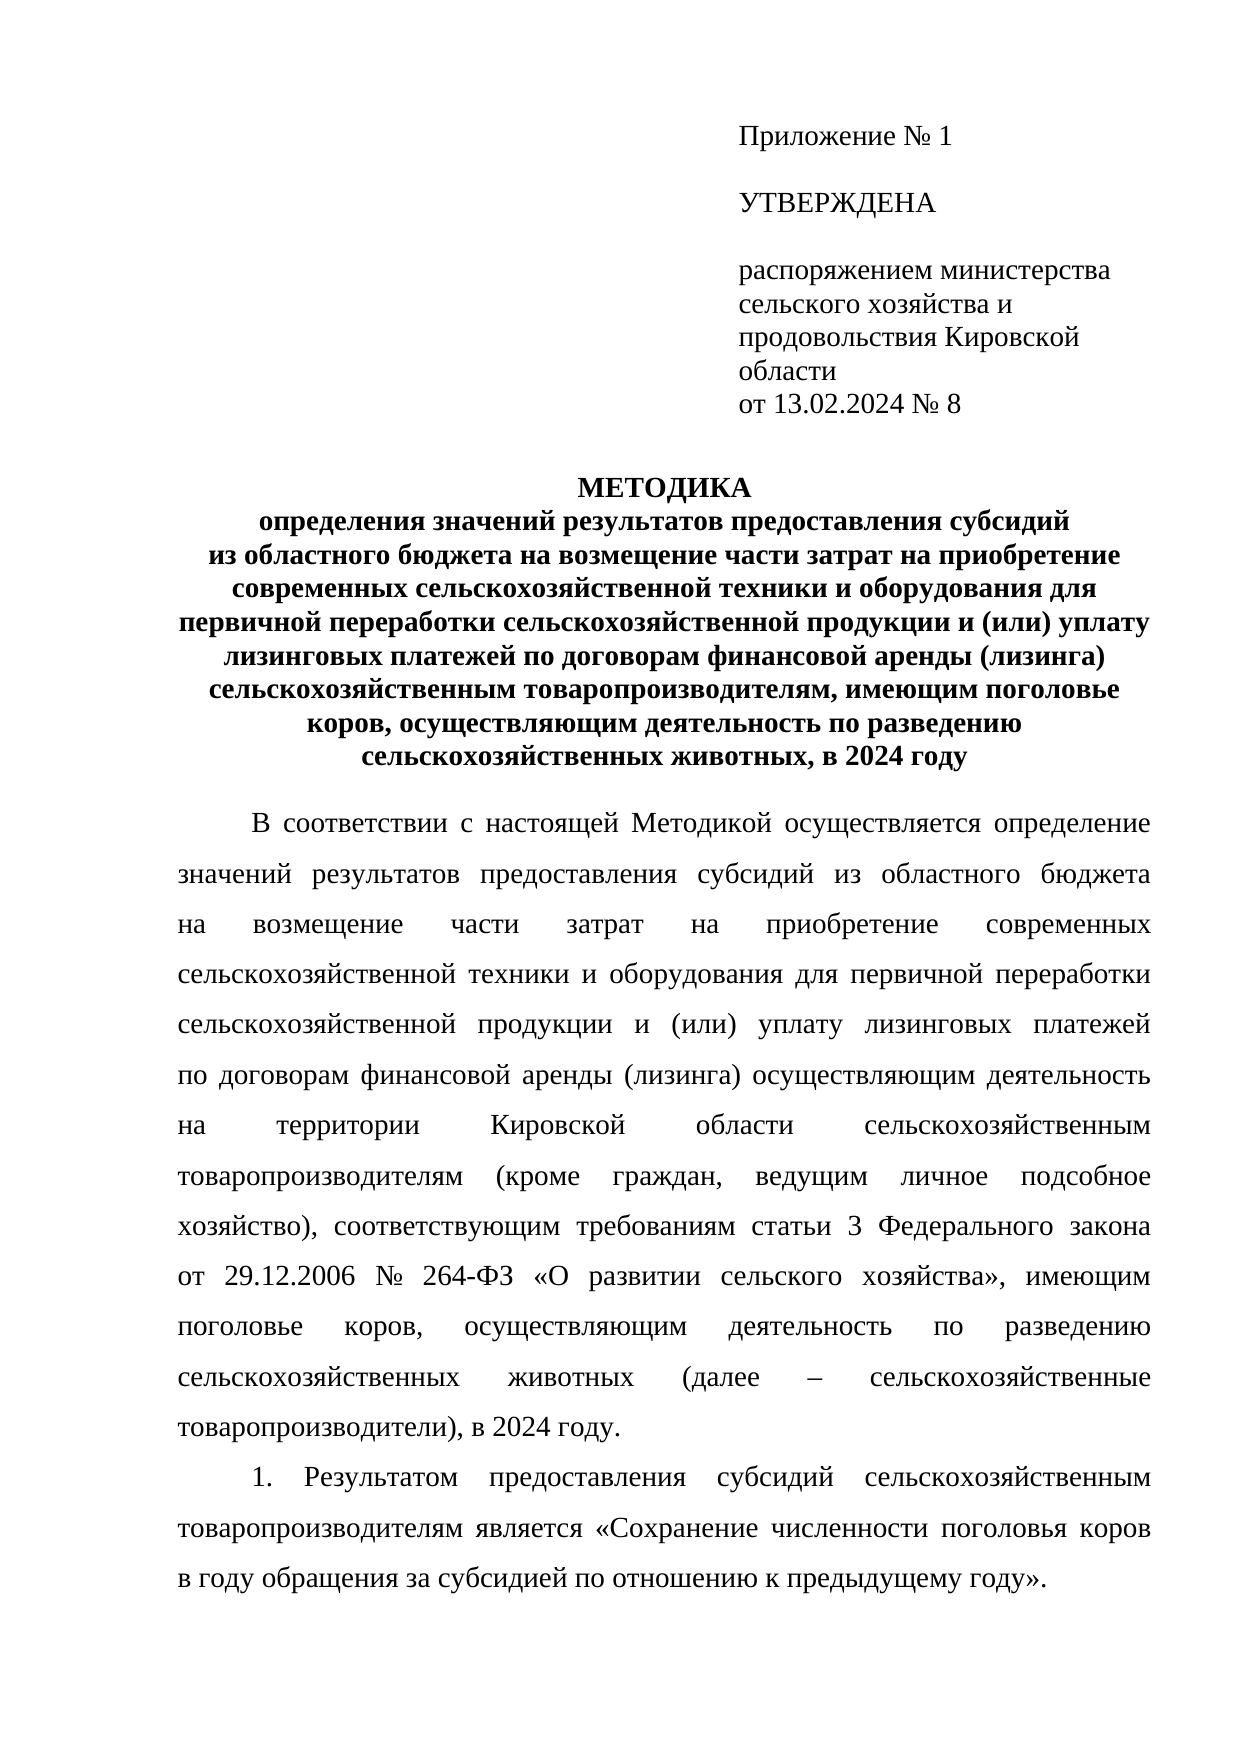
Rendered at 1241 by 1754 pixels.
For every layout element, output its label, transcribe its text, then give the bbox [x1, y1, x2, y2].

text от 13.02.2024 № 8 [738, 386, 1152, 420]
text распоряжением министерства сельского хозяйства и продовольствия Кировской области [738, 252, 1152, 386]
text 1. Результатом предоставления субсидий сельскохозяйственным товаропроизводителям является «Сохранение численности поголовья коров в году обращения за субсидией по отношению к предыдущему году». [177, 1459, 1152, 1594]
text Приложение № 1 [738, 118, 1152, 152]
text В соответствии с настоящей Методикой осуществляется определение значений результатов предоставления субсидий из областного бюджета на возмещение части затрат на приобретение современных сельскохозяйственной техники и оборудования для первичной переработки сельскохозяйственной продукции и (или) уплату лизинговых платежей по договорам финансовой аренды (лизинга) осуществляющим деятельность на территории Кировской области сельскохозяйственным товаропроизводителям (кроме граждан, ведущим личное подсобное хозяйство), соответствующим требованиям статьи 3 Федерального закона от 29.12.2006 № 264-ФЗ «О развитии сельского хозяйства», имеющим поголовье коров, осуществляющим деятельность по разведению сельскохозяйственных животных (далее – сельскохозяйственные товаропроизводители), в 2024 году. [177, 805, 1152, 1443]
text МЕТОДИКА [177, 470, 1152, 503]
text УТВЕРЖДЕНА [738, 185, 1152, 219]
text определения значений результатов предоставления субсидий [177, 503, 1152, 537]
text из областного бюджета на возмещение части затрат на приобретение современных сельскохозяйственной техники и оборудования для первичной переработки сельскохозяйственной продукции и (или) уплату лизинговых платежей по договорам финансовой аренды (лизинга) сельскохозяйственным товаропроизводителям, имеющим поголовье коров, осуществляющим деятельность по разведению сельскохозяйственных животных, в 2024 году [177, 537, 1152, 772]
